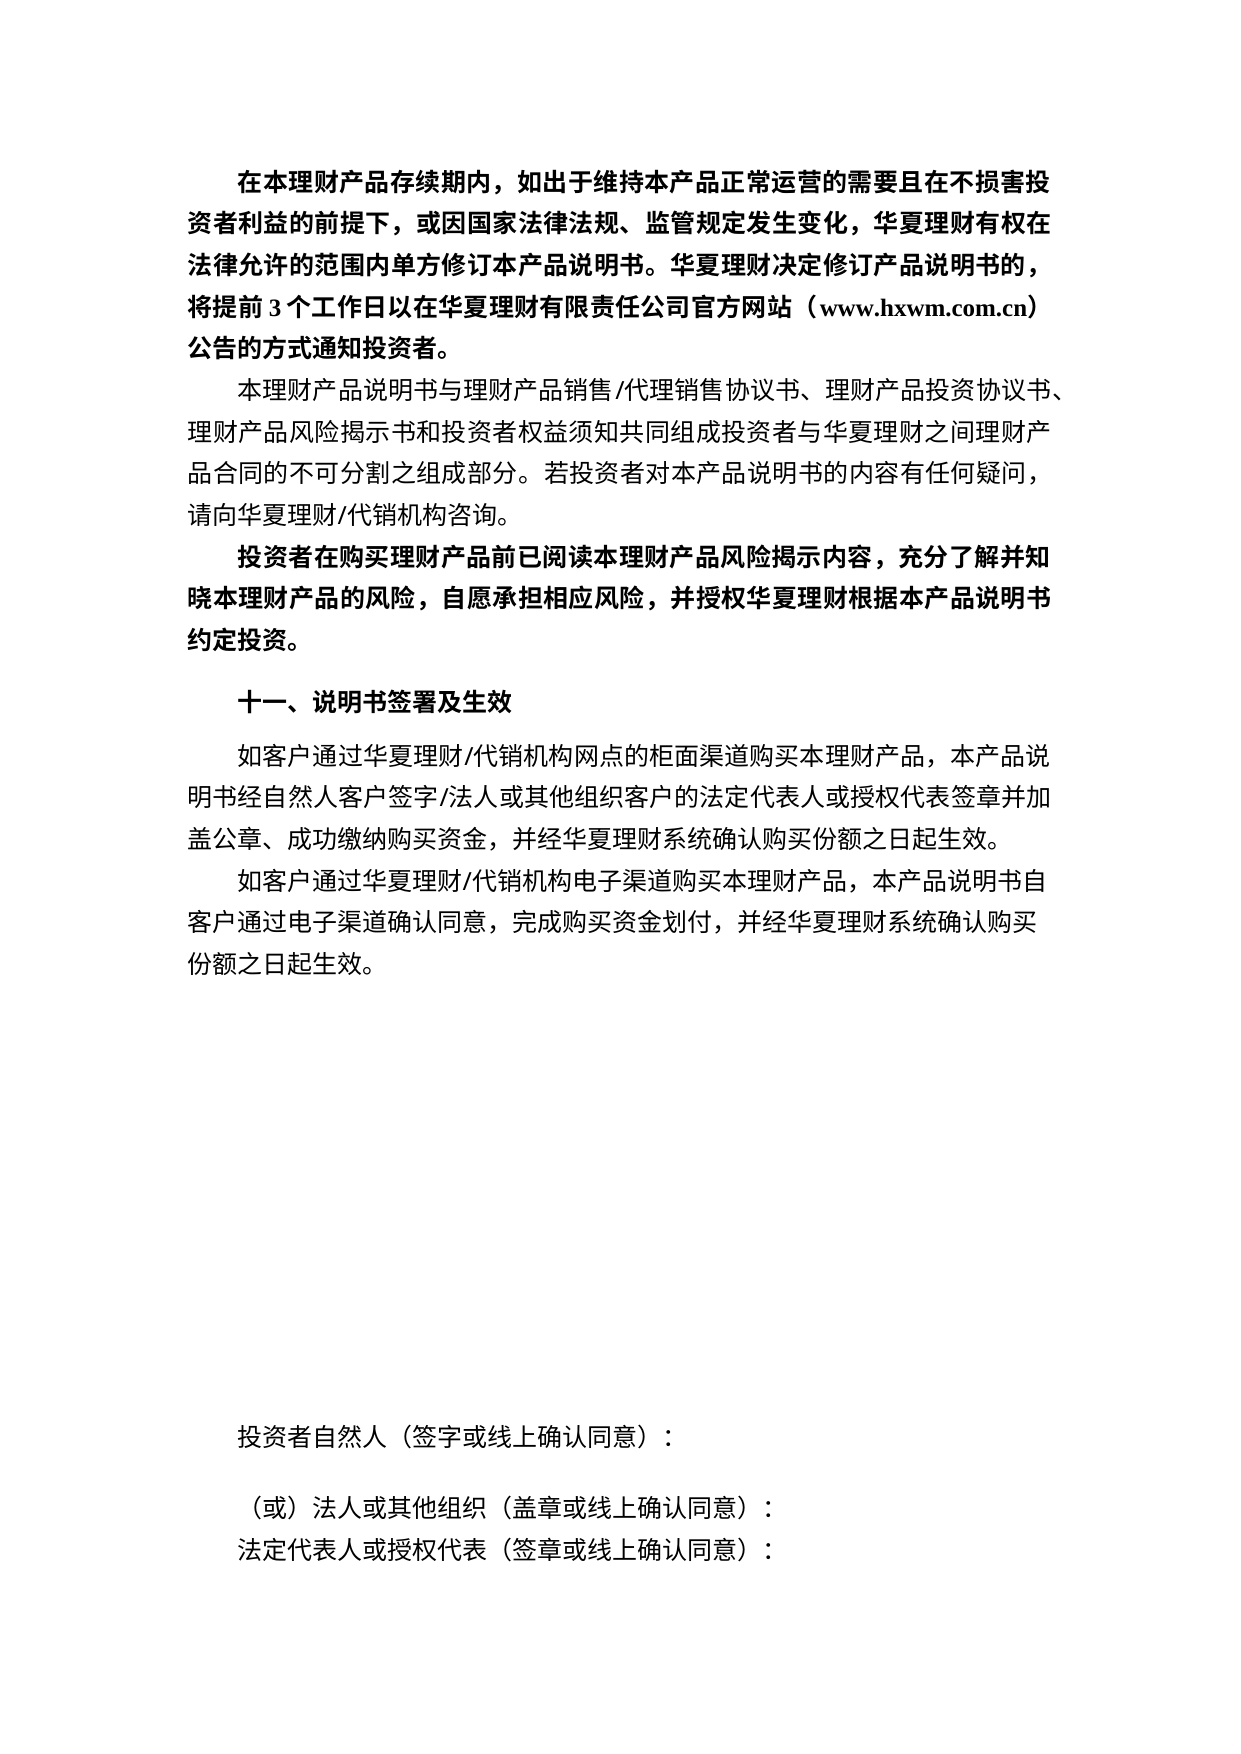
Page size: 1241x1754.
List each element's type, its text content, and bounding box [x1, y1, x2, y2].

text 在本理财产品存续期内，如出于维持本产品正常运营的需要且在不损害投资者利益的前提下，或因国家法律法规、监管规定发生变化，华夏理财有权在法律允许的范围内单方修订本产品说明书。华夏理财决定修订产品说明书的，将提前3个工作日以在华夏理财有限责任公司官方网站（www.hxwm.com.cn）公告的方式通知投资者。 [187, 162, 1053, 365]
text 投资者在购买理财产品前已阅读本理财产品风险揭示内容，充分了解并知晓本理财产品的风险，自愿承担相应风险，并授权华夏理财根据本产品说明书约定投资。 [187, 537, 1053, 657]
text 如客户通过华夏理财/代销机构网点的柜面渠道购买本理财产品，本产品说明书经自然人客户签字/法人或其他组织客户的法定代表人或授权代表签章并加盖公章、成功缴纳购买资金，并经华夏理财系统确认购买份额之日起生效。 [187, 736, 1053, 856]
text 法定代表人或授权代表（签章或线上确认同意）： [187, 1531, 1053, 1567]
text （或）法人或其他组织（盖章或线上确认同意）： [187, 1489, 1053, 1525]
text 如客户通过华夏理财/代销机构电子渠道购买本理财产品，本产品说明书自客户通过电子渠道确认同意，完成购买资金划付，并经华夏理财系统确认购买份额之日起生效。 [187, 861, 1053, 981]
text 本理财产品说明书与理财产品销售/代理销售协议书、理财产品投资协议书、理财产品风险揭示书和投资者权益须知共同组成投资者与华夏理财之间理财产品合同的不可分割之组成部分。若投资者对本产品说明书的内容有任何疑问，请向华夏理财/代销机构咨询。 [187, 370, 1053, 532]
text 投资者自然人（签字或线上确认同意）： [187, 1417, 1053, 1453]
text 十一、说明书签署及生效 [187, 678, 1053, 720]
